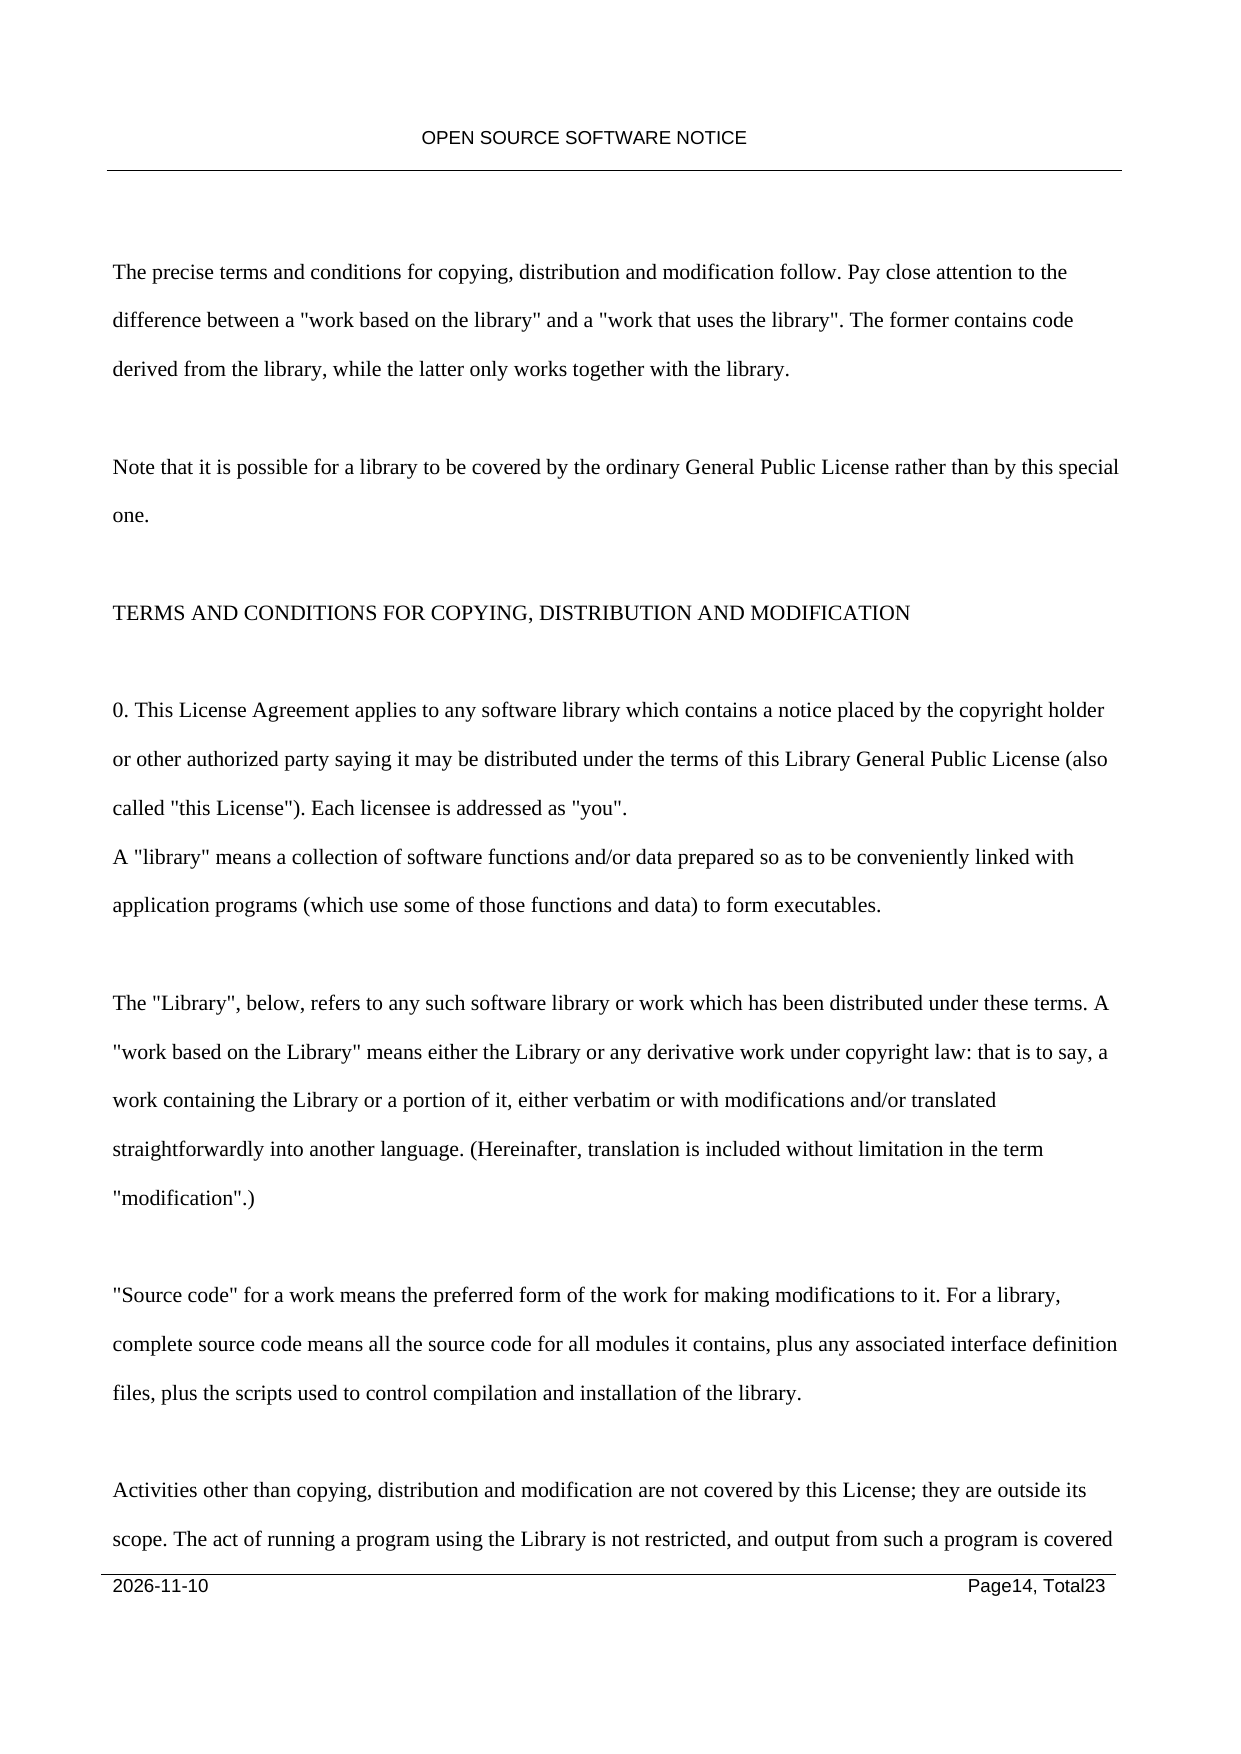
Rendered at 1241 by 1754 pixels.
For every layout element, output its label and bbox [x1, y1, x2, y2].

text [112, 206, 1128, 1555]
